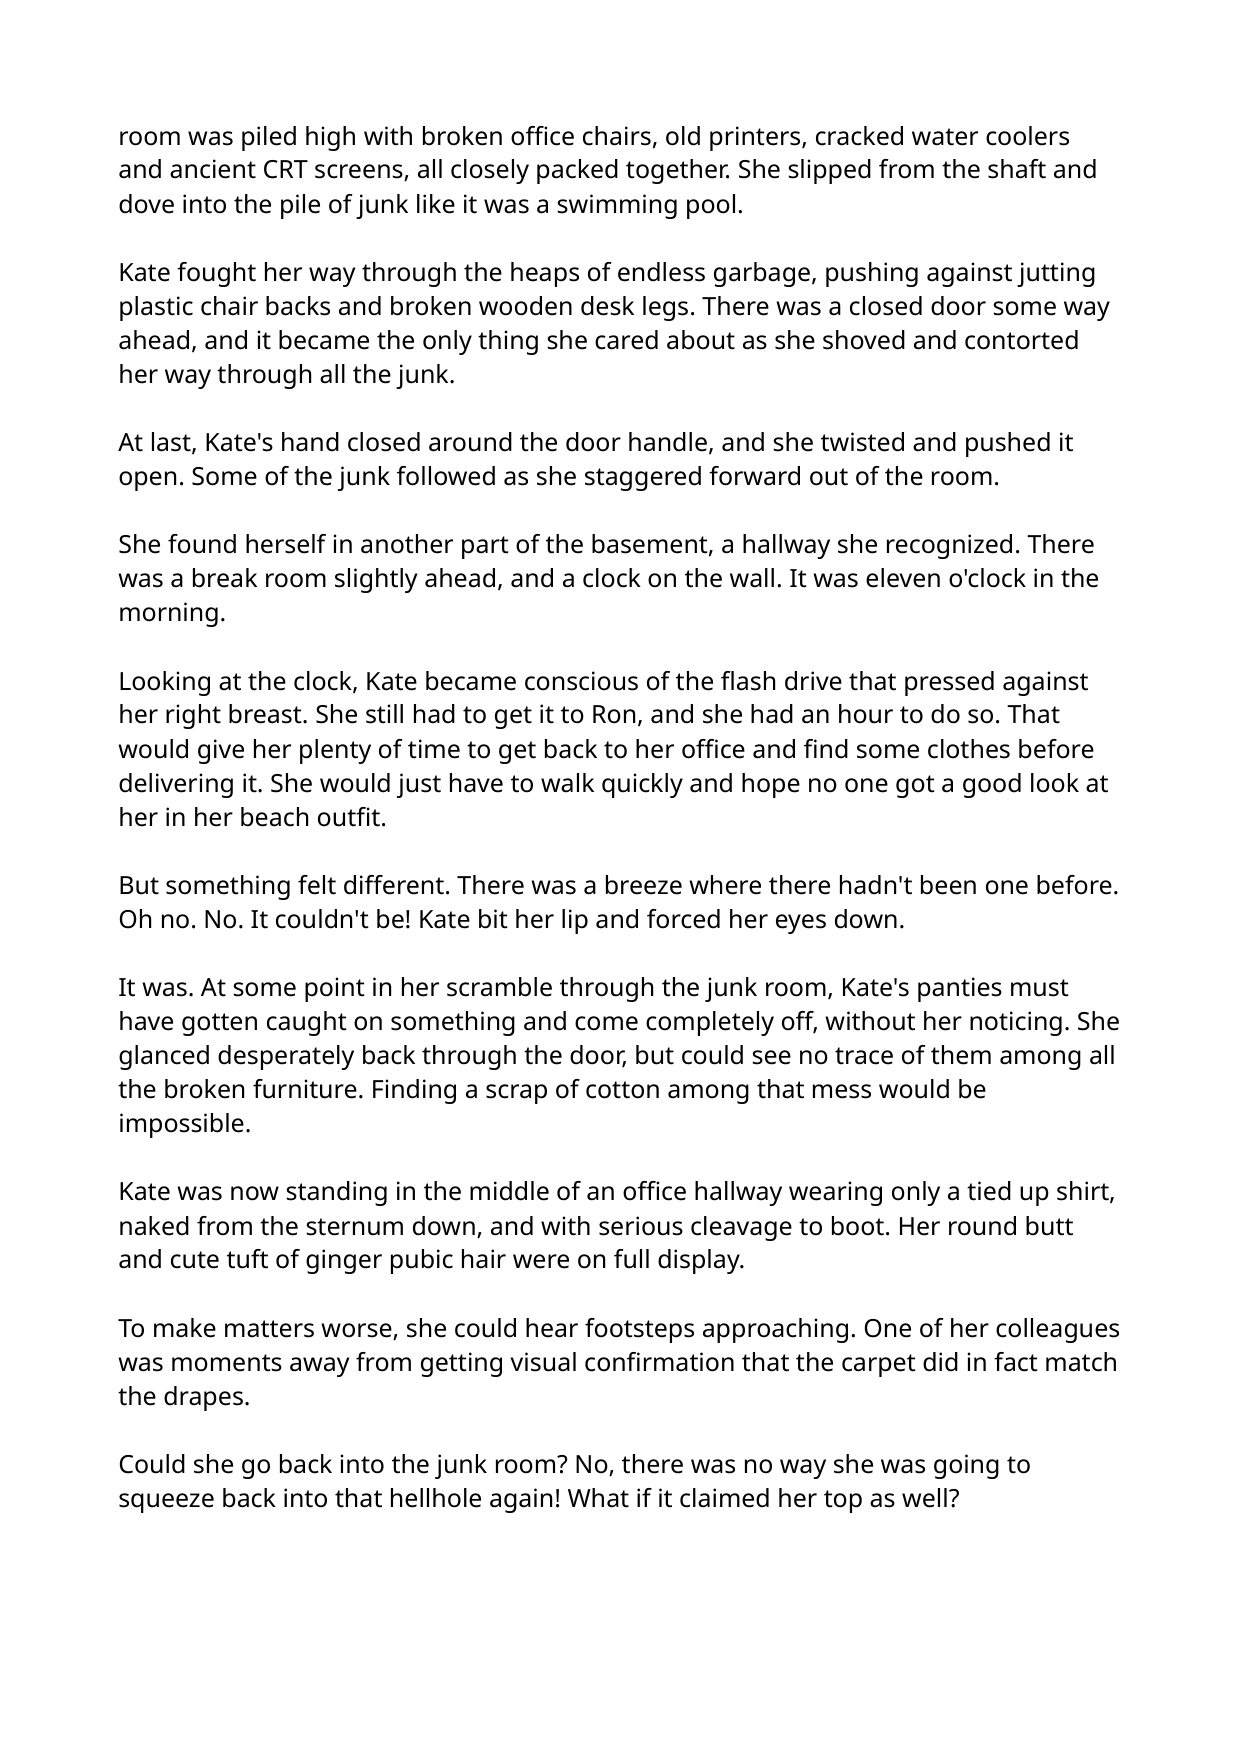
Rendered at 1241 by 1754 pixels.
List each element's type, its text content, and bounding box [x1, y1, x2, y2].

text It was. At some point in her scramble through the junk room, Kate's panties must have gotten caught on something and come completely off, without her noticing. She glanced desperately back through the door, but could see no trace of them among all the broken furniture. Finding a scrap of cotton among that mess would be impossible. [118, 970, 1122, 1140]
text Kate fought her way through the heaps of endless garbage, pushing against jutting plastic chair backs and broken wooden desk legs. There was a closed door some way ahead, and it became the only thing she cared about as she shoved and contorted her way through all the junk. [118, 254, 1122, 391]
text She found herself in another part of the basement, a hallway she recognized. There was a break room slightly ahead, and a clock on the wall. It was eleven o'clock in the morning. [118, 527, 1122, 629]
text At last, Kate's hand closed around the door handle, and she twisted and pushed it open. Some of the junk followed as she staggered forward out of the room. [118, 425, 1122, 493]
text Could she go back into the junk room? No, there was no way she was going to squeeze back into that hellhole again! What if it claimed her top as well? [118, 1447, 1122, 1515]
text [118, 118, 1122, 220]
text Looking at the clock, Kate became conscious of the flash drive that pressed against her right breast. She still had to get it to Ron, and she had an hour to do so. That would give her plenty of time to get back to her office and find some clothes before delivering it. She would just have to walk quickly and hope no one got a good look at her in her beach outfit. [118, 663, 1122, 833]
text But something felt different. There was a breeze where there hadn't been one before. Oh no. No. It couldn't be! Kate bit her lip and forced her eyes down. [118, 867, 1122, 936]
text Kate was now standing in the middle of an office hallway wearing only a tied up shirt, naked from the sternum down, and with serious cleavage to boot. Her round butt and cute tuft of ginger pubic hair were on full display. [118, 1174, 1122, 1276]
text To make matters worse, she could hear footsteps approaching. One of her colleagues was moments away from getting visual confirmation that the carpet did in fact match the drapes. [118, 1310, 1122, 1412]
